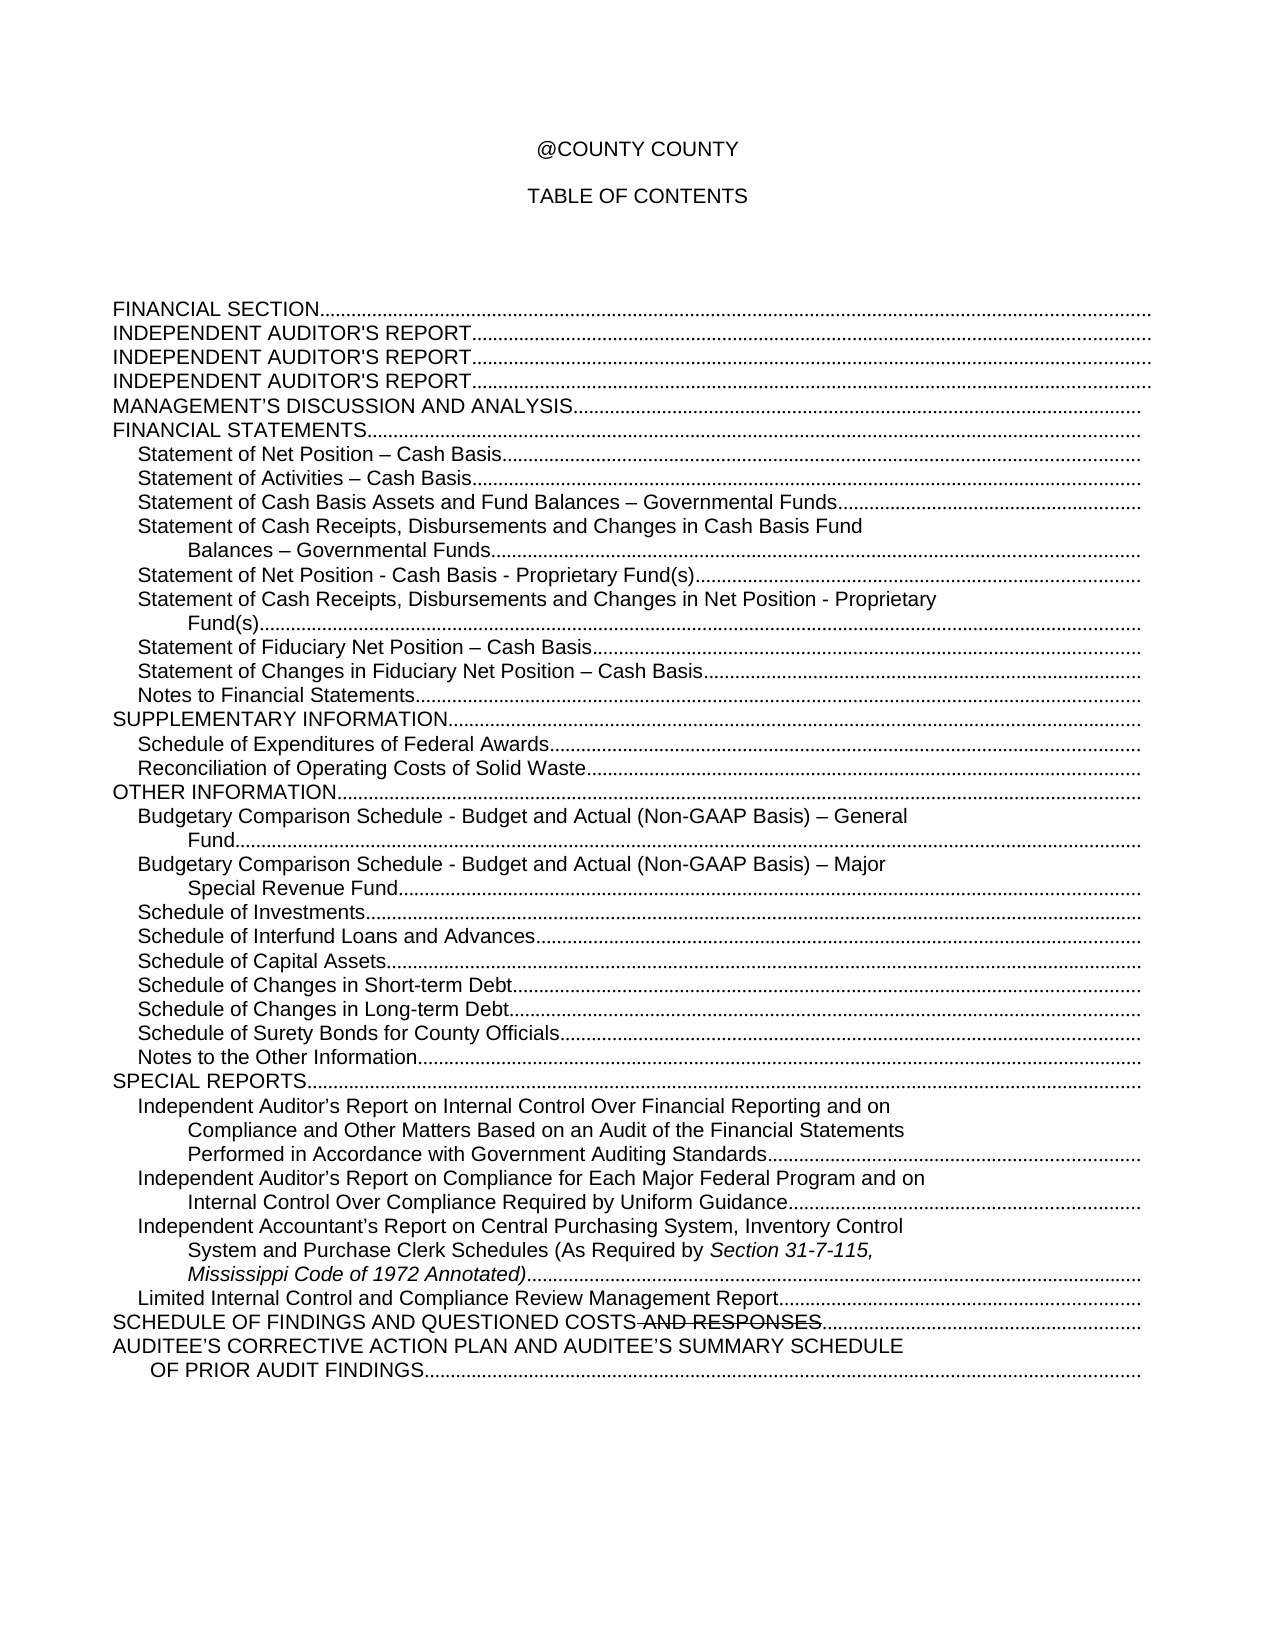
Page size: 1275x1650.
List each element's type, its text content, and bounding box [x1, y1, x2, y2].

text Limited Internal Control and Compliance Review Management Report 65 [137, 1286, 937, 1310]
text Statement of Cash Basis Assets and Fund Balances – Governmental Funds 15 [137, 490, 937, 514]
text OTHER INFORMATION 35 [112, 780, 937, 804]
text INDEPENDENT AUDITOR'S REPORT 8 [112, 369, 937, 393]
text SPECIAL REPORTS 46 [112, 1069, 937, 1093]
text SCHEDULE OF FINDINGS AND QUESTIONED COSTS AND RESPONSES 67 [112, 1310, 937, 1334]
text Schedule of Changes in Short-term Debt 41 [137, 973, 937, 997]
text Reconciliation of Operating Costs of Solid Waste 34 [137, 756, 937, 780]
text Notes to Financial Statements 21 [137, 683, 937, 707]
text MANAGEMENT’S DISCUSSION AND ANALYSIS 11 [112, 393, 937, 418]
text Notes to the Other Information 44 [137, 1045, 937, 1069]
text Statement of Net Position – Cash Basis 13 [137, 442, 937, 466]
text Independent Auditor’s Report on Compliance for Each Major Federal Program and on Internal Control Over Compliance Required by Uniform Guidance 52 [137, 1166, 937, 1214]
text Statement of Cash Receipts, Disbursements and Changes in Cash Basis Fund Balances – Governmental Funds 16 [137, 514, 937, 562]
text Budgetary Comparison Schedule - Budget and Actual (Non-GAAP Basis) – General Fund 36 [137, 804, 937, 852]
text Schedule of Changes in Long-term Debt 42 [137, 997, 937, 1021]
text FINANCIAL STATEMENTS 12 [112, 418, 937, 442]
text INDEPENDENT AUDITOR'S REPORT 2 [112, 321, 937, 345]
text TABLE OF CONTENTS [112, 184, 1162, 208]
text Statement of Net Position - Cash Basis - Proprietary Fund(s) 17 [137, 562, 937, 587]
text @COUNTY COUNTY [112, 136, 1162, 160]
text SUPPLEMENTARY INFORMATION 32 [112, 707, 937, 731]
text Schedule of Expenditures of Federal Awards 33 [137, 731, 937, 756]
text Schedule of Interfund Loans and Advances 39 [137, 924, 937, 948]
text Schedule of Investments 38 [137, 900, 937, 924]
text Statement of Activities – Cash Basis 14 [137, 466, 937, 490]
text Schedule of Surety Bonds for County Officials 43 [137, 1021, 937, 1045]
text INDEPENDENT AUDITOR'S REPORT 5 [112, 345, 937, 369]
text Budgetary Comparison Schedule - Budget and Actual (Non-GAAP Basis) – Major Special Revenue Fund 37 [137, 852, 937, 900]
text Statement of Changes in Fiduciary Net Position – Cash Basis 20 [137, 659, 937, 683]
text FINANCIAL SECTION 1 [112, 297, 937, 321]
text Schedule of Capital Assets 40 [137, 948, 937, 973]
text Independent Auditor’s Report on Internal Control Over Financial Reporting and on Compliance and Other Matters Based on an Audit of the Financial Statements Performed in Accordance with Government Auditing Standards 48 [137, 1093, 937, 1166]
text Statement of Fiduciary Net Position – Cash Basis 19 [137, 635, 937, 659]
text Independent Accountant’s Report on Central Purchasing System, Inventory Control System and Purchase Clerk Schedules (As Required by Section 31-7-115, Mississippi Code of 1972 Annotated) 60 [137, 1214, 937, 1286]
text AUDITEE’S CORRECTIVE ACTION PLAN AND AUDITEE’S SUMMARY SCHEDULE OF PRIOR AUDIT FINDINGS 72 [112, 1334, 937, 1382]
text Statement of Cash Receipts, Disbursements and Changes in Net Position - Proprietary Fund(s) 18 [137, 587, 937, 635]
